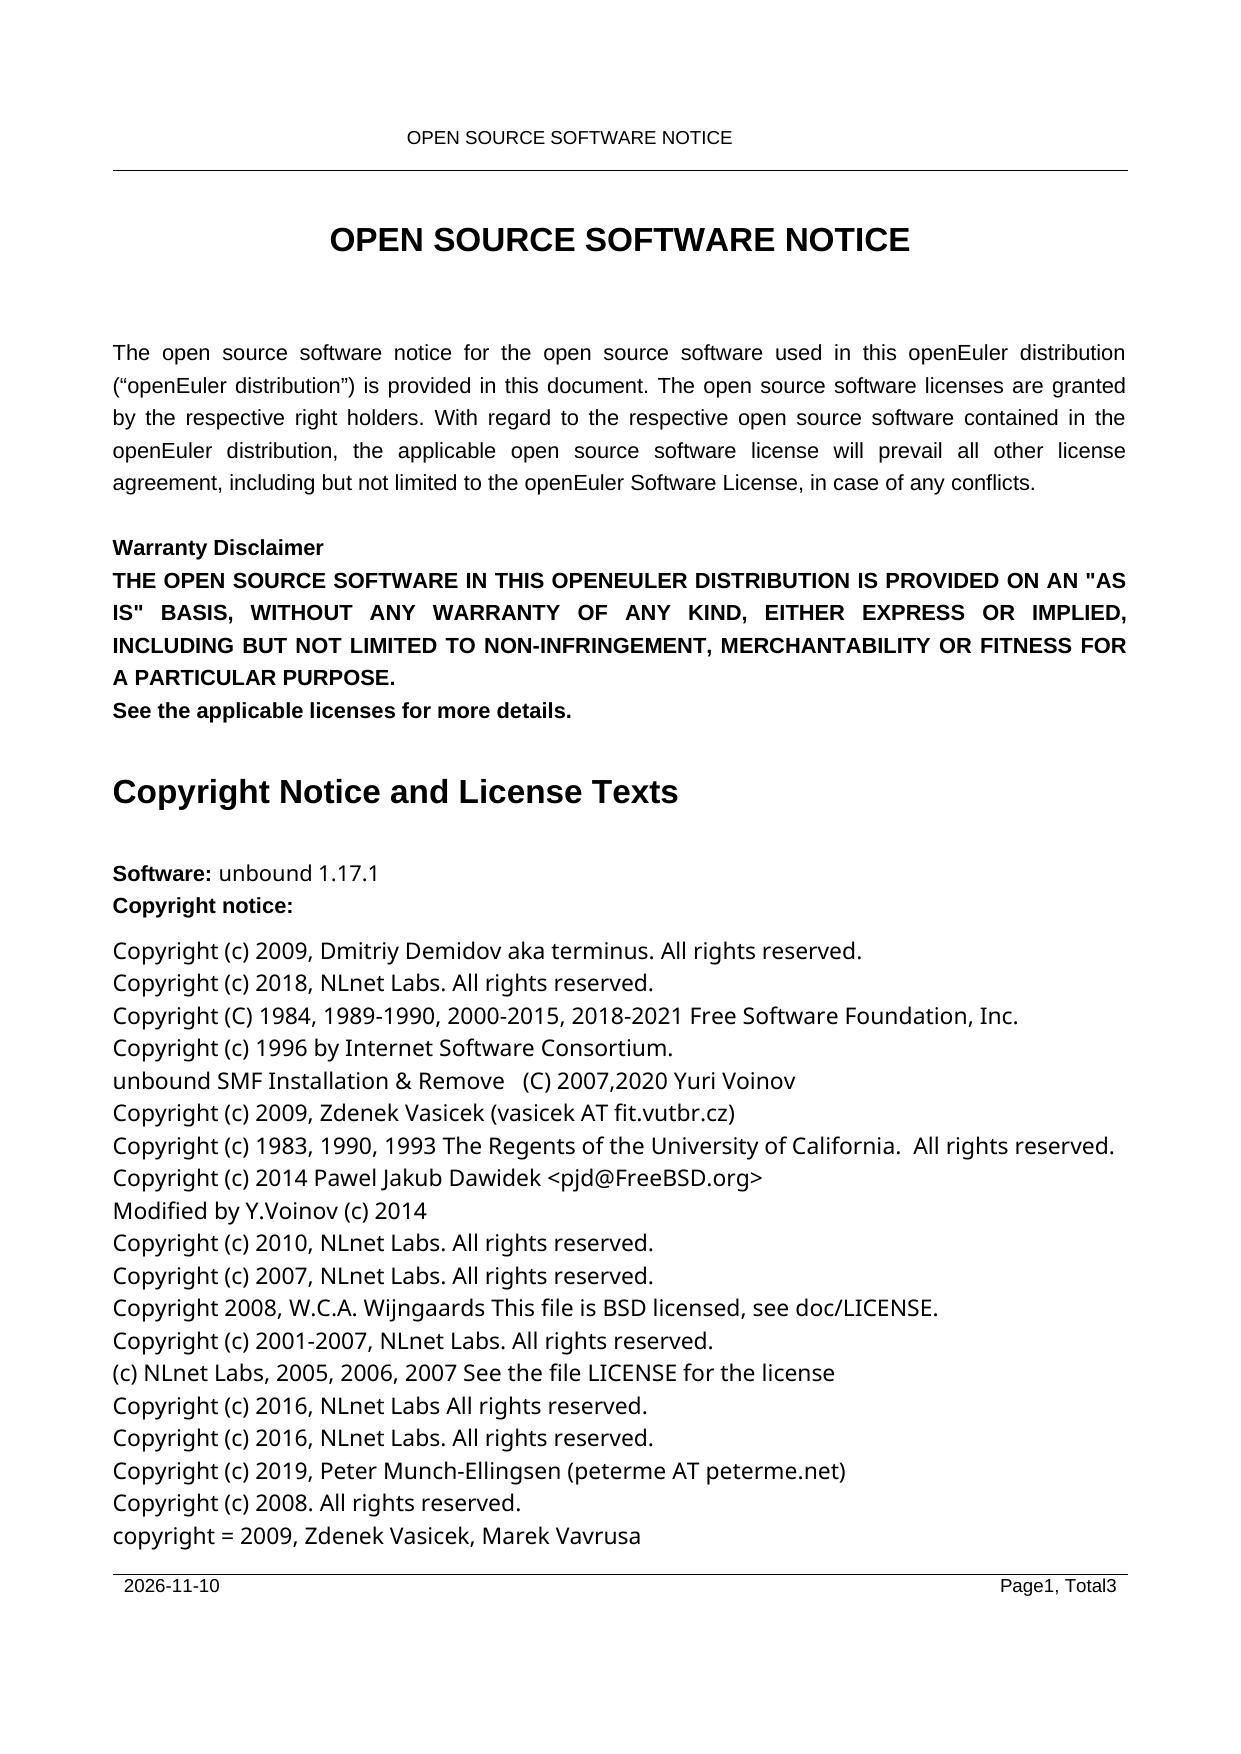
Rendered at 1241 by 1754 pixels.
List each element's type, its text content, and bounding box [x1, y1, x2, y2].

text Copyright notice: [112, 889, 1128, 921]
text The open source software notice for the open source software used in this openEuler distribution (“openEuler distribution”) is provided in this document. The open source software licenses are granted by the respective right holders. With regard to the respective open source software contained in the openEuler distribution, the applicable open source software license will prevail all other license agreement, including but not limited to the openEuler Software License, in case of any conflicts. [112, 336, 1128, 499]
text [112, 934, 1128, 1551]
text Warranty Disclaimer [112, 531, 1128, 564]
text OPEN SOURCE SOFTWARE NOTICE [112, 206, 1128, 271]
text Copyright Notice and License Texts [112, 759, 1128, 824]
title Software: unbound 1.17.1 [112, 856, 1128, 889]
text THE OPEN SOURCE SOFTWARE IN THIS OPENEULER DISTRIBUTION IS PROVIDED ON AN "AS IS" BASIS, WITHOUT ANY WARRANTY OF ANY KIND, EITHER EXPRESS OR IMPLIED, INCLUDING BUT NOT LIMITED TO NON-INFRINGEMENT, MERCHANTABILITY OR FITNESS FOR A PARTICULAR PURPOSE. See the applicable licenses for more details. [112, 564, 1128, 726]
